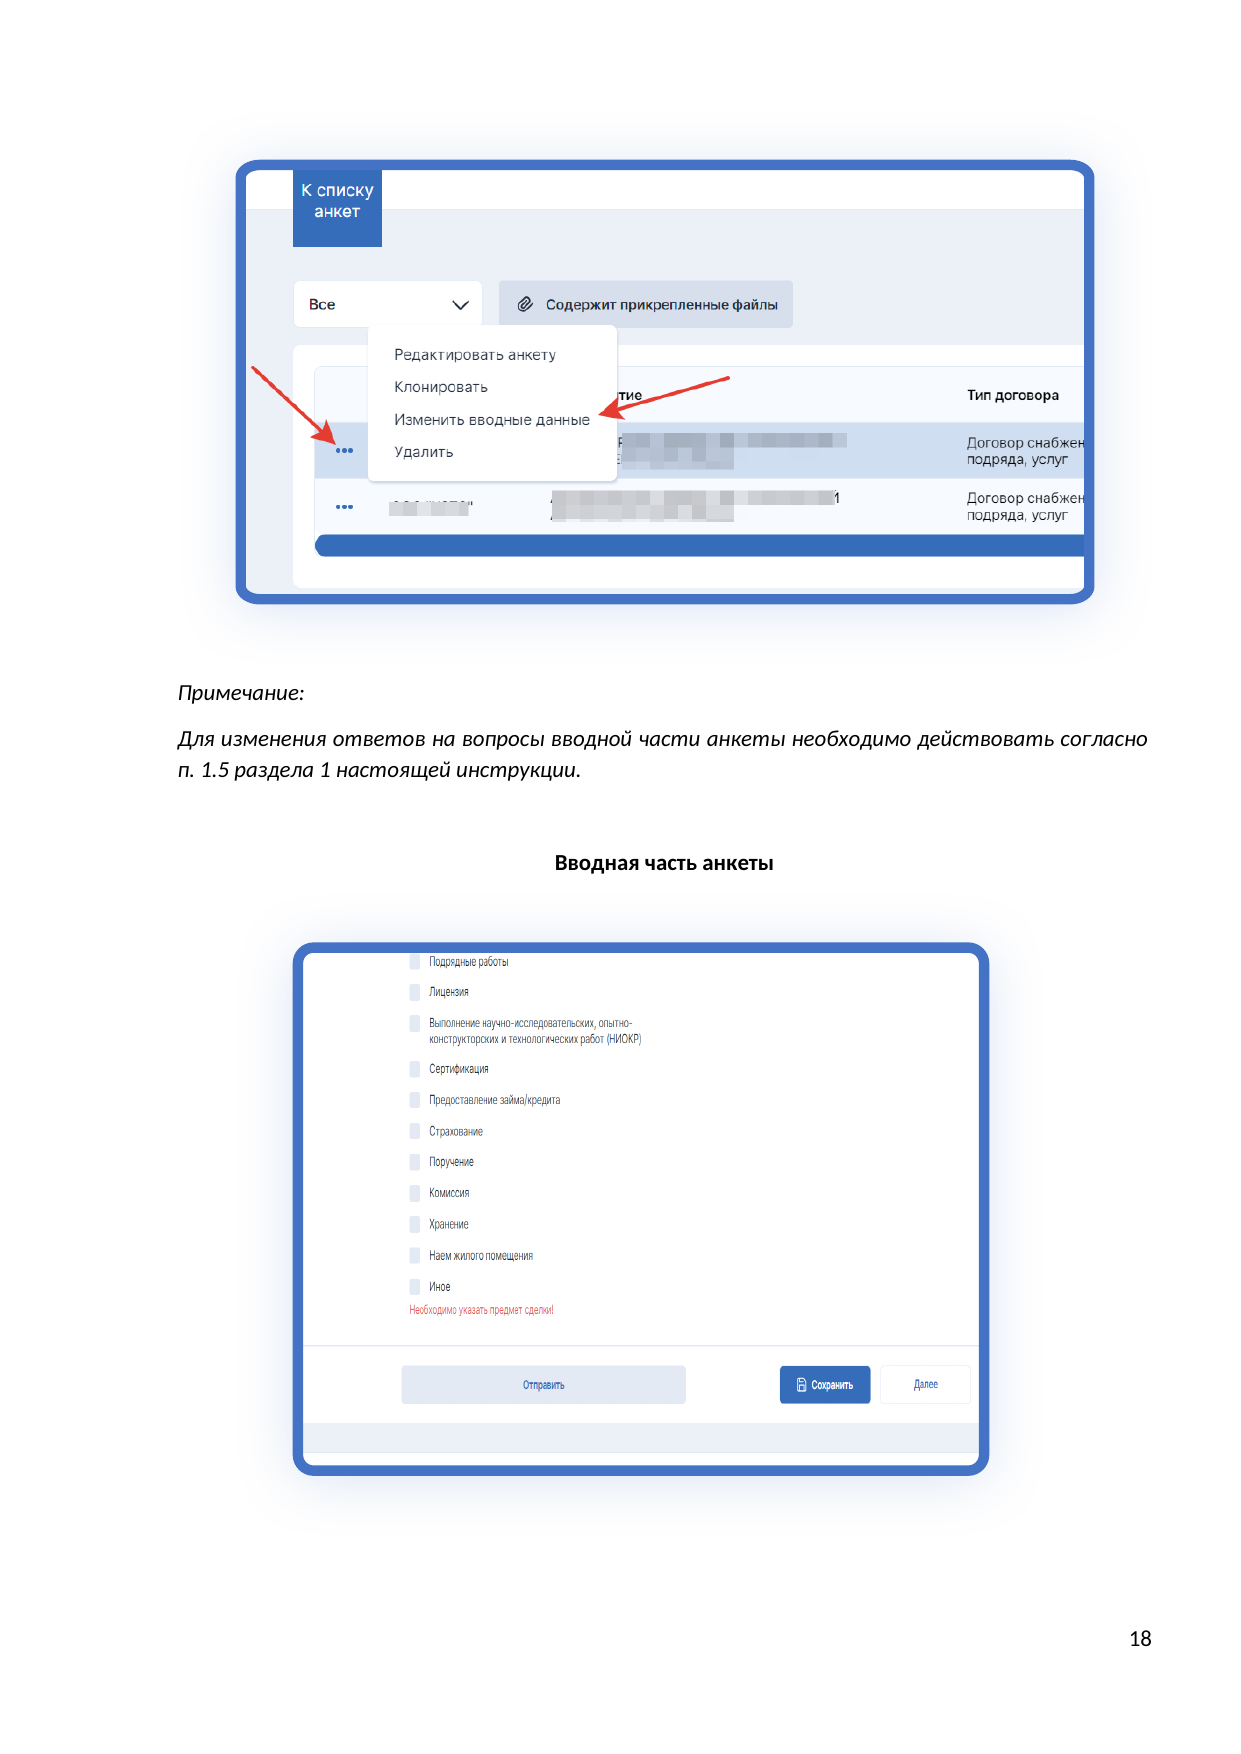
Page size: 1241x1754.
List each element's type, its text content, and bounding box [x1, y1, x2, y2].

text Для изменения ответов на вопросы вводной части анкеты необходимо действовать согласно п. 1.5 раздела 1 настоящей инструкции. [177, 724, 1152, 783]
text Вводная часть анкеты [177, 848, 1152, 877]
picture [246, 171, 1084, 594]
text Примечание: [177, 678, 1152, 706]
